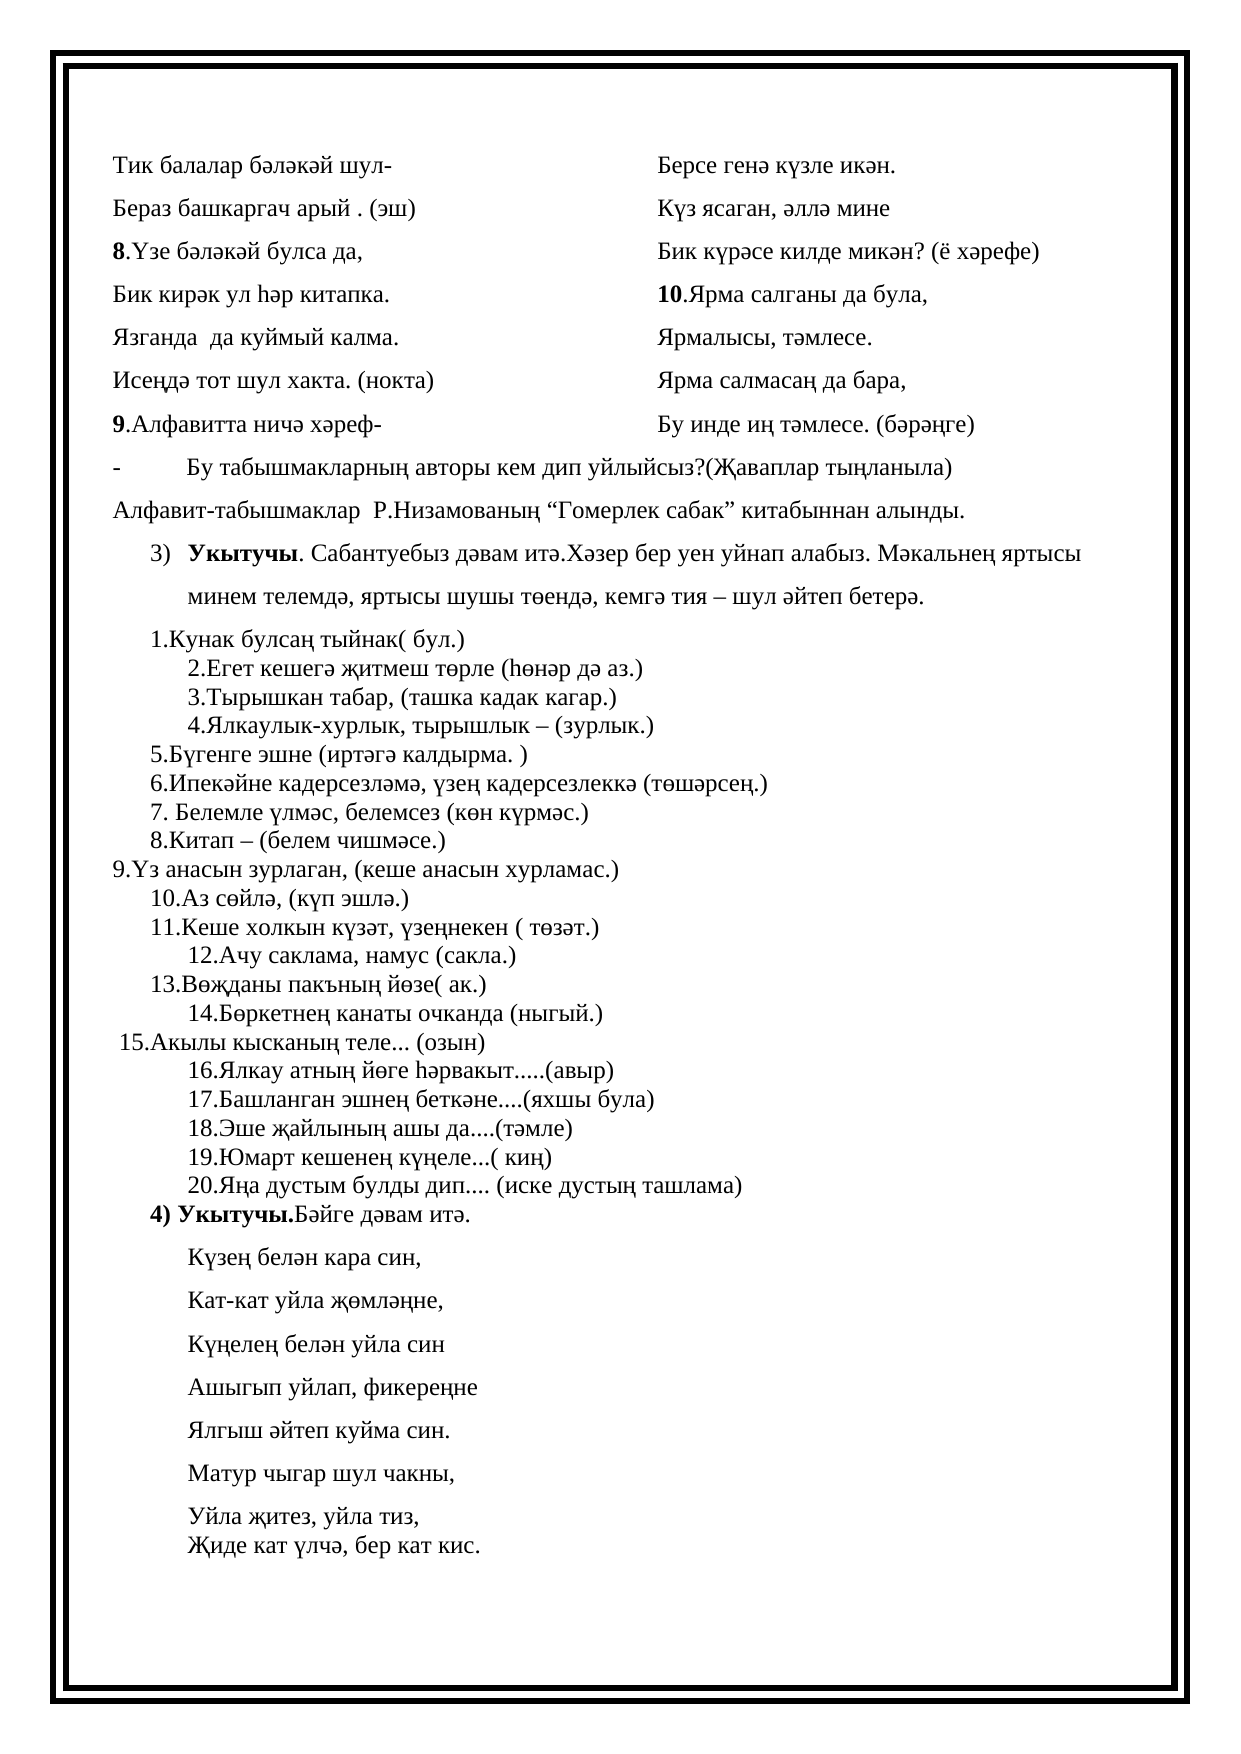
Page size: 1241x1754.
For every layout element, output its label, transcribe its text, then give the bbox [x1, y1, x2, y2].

text Бик күрәсе килде микән? (ё хәрефе) [657, 236, 1128, 265]
list Күңелең белән уйла син [187, 1329, 1128, 1357]
list 12.Ачу саклама, намус (сакла.) [187, 941, 1128, 969]
list 3.Тырышкан табар, (ташка кадак кагар.) [187, 682, 1128, 711]
text Бу инде иң тәмлесе. (бәрәңге) [657, 409, 1128, 437]
text 10.Аз сөйлә, (күп эшлә.) [150, 883, 1128, 912]
list 16.Ялкау атның йөге һәрвакыт.....(авыр) [187, 1056, 1128, 1084]
list 18.Эше җайлының ашы да....(тәмле) [187, 1113, 1128, 1142]
text 8.Китап – (белем чишмәсе.) [150, 826, 1128, 854]
text Исеңдә тот шул хакта. (нокта) [112, 366, 583, 394]
list 14.Бөркетнең канаты очканда (ныгый.) [187, 998, 1128, 1027]
list Укытучы. Сабантуебыз дәвам итә.Хәзер бер уен уйнап алабыз. Мәкальнең яртысы минем телемдә, яртысы шушы төендә, кемгә тия – шул әйтеп бетерә. [150, 538, 1128, 610]
list 19.Юмарт кешенең күңеле...( киң) [187, 1142, 1128, 1171]
text 1.Кунак булсаң тыйнак( бул.) [150, 624, 1128, 653]
text Берсе генә күзле икән. [657, 150, 1128, 179]
text 13.Вөҗданы пакъның йөзе( ак.) [150, 969, 1128, 998]
list Ашыгып уйлап, фикереңне [187, 1372, 1128, 1401]
text - Бу табышмакларның авторы кем дип уйлыйсыз?(Җаваплар тыңланыла) [112, 452, 1128, 481]
list 4.Ялкаулык-хурлык, тырышлык – (зурлык.) [187, 711, 1128, 739]
list Кат-кат уйла җөмләңне, [187, 1286, 1128, 1314]
text Күз ясаган, әллә мине [657, 193, 1128, 222]
text 10.Ярма салганы да була, [657, 279, 1128, 308]
list Күзең белән кара син, [187, 1242, 1128, 1271]
text 6.Ипекәйне кадерсезләмә, үзең кадерсезлеккә (төшәрсең.) [150, 768, 1128, 797]
text 5.Бүгенге эшне (иртәгә калдырма. ) [150, 739, 1128, 768]
text Тик балалар бәләкәй шул- [112, 150, 583, 179]
list Матур чыгар шул чакны, [187, 1458, 1128, 1487]
text 11.Кеше холкын күзәт, үзеңнекен ( төзәт.) [150, 912, 1128, 941]
text Бераз башкаргач арый . (эш) [112, 193, 583, 222]
list 2.Егет кешегә җитмеш төрле (һөнәр дә аз.) [187, 653, 1128, 682]
text 15.Акылы кысканың теле... (озын) [112, 1027, 1128, 1056]
text 7. Белемле үлмәс, белемсез (көн күрмәс.) [150, 797, 1128, 826]
text 4) Укытучы.Бәйге дәвам итә. [150, 1199, 1128, 1228]
list 20.Яңа дустым булды дип.... (иске дустың ташлама) [187, 1171, 1128, 1199]
text Алфавит-табышмаклар Р.Низамованың “Гомерлек сабак” китабыннан алынды. [112, 495, 1128, 524]
list 17.Башланган эшнең беткәне....(яхшы була) [187, 1084, 1128, 1113]
text 9.Алфавитта ничә хәреф- [112, 409, 583, 437]
list Ялгыш әйтеп куйма син. [187, 1415, 1128, 1444]
text Бик кирәк ул һәр китапка. [112, 279, 583, 308]
text Язганда да куймый калма. [112, 322, 583, 351]
list Уйла җитез, уйла тиз, [187, 1501, 1128, 1530]
list Җиде кат үлчә, бер кат кис. [187, 1530, 1128, 1559]
text Ярма салмасаң да бара, [657, 366, 1128, 394]
text 8.Үзе бәләкәй булса да, [112, 236, 583, 265]
text 9.Үз анасын зурлаган, (кеше анасын хурламас.) [112, 854, 1128, 883]
text Ярмалысы, тәмлесе. [657, 322, 1128, 351]
